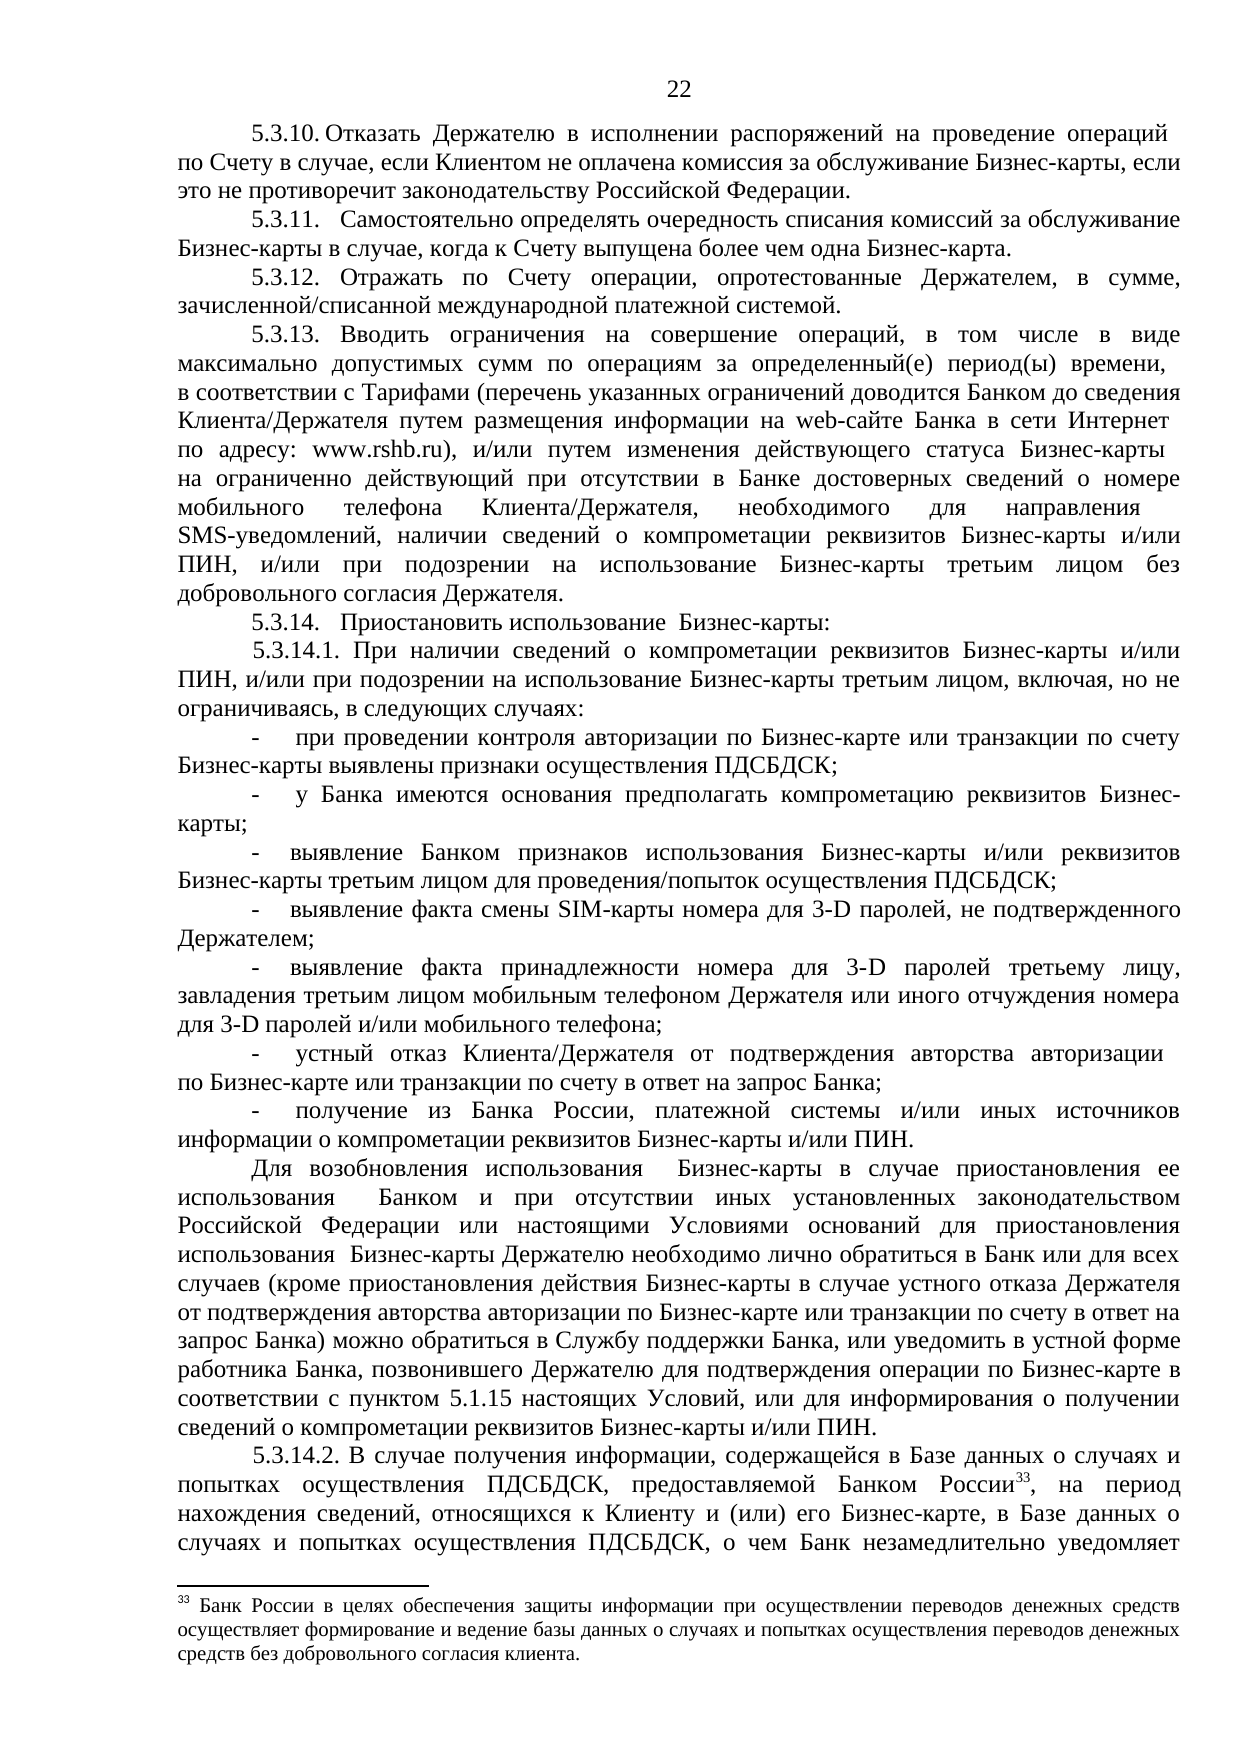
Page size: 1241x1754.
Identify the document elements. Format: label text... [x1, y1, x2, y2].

text - получение из Банка России, платежной системы и/или иных источников информации о компрометации реквизитов Бизнес-карты и/или ПИН. [177, 1096, 1181, 1153]
text - устный отказ Клиента/Держателя от подтверждения авторства авторизации по Бизнес-карте или транзакции по счету в ответ на запрос Банка; [177, 1038, 1181, 1096]
list Самостоятельно определять очередность списания комиссий за обслуживание Бизнес-карты в случае, когда к Счету выпущена более чем одна Бизнес-карта. [177, 204, 1181, 262]
text 5.3.14.1. При наличии сведений о компрометации реквизитов Бизнес-карты и/или ПИН, и/или при подозрении на использование Бизнес-карты третьим лицом, включая, но не ограничиваясь, в следующих случаях: [177, 636, 1181, 722]
list Отказать Держателю в исполнении распоряжений на проведение операций по Счету в случае, если Клиентом не оплачена комиссия за обслуживание Бизнес-карты, если это не противоречит законодательству Российской Федерации. [177, 118, 1181, 204]
list Приостановить использование Бизнес-карты: [177, 607, 1181, 636]
text Для возобновления использования Бизнес-карты в случае приостановления ее использования Банком и при отсутствии иных установленных законодательством Российской Федерации или настоящими Условиями оснований для приостановления использования Бизнес-карты Держателю необходимо лично обратиться в Банк или для всех случаев (кроме приостановления действия Бизнес-карты в случае устного отказа Держателя от подтверждения авторства авторизации по Бизнес-карте или транзакции по счету в ответ на запрос Банка) можно обратиться в Службу поддержки Банка, или уведомить в устной форме работника Банка, позвонившего Держателю для подтверждения операции по Бизнес-карте в соответствии с пунктом 5.1.15 настоящих Условий, или для информирования о получении сведений о компрометации реквизитов Бизнес-карты и/или ПИН. [177, 1153, 1181, 1441]
text - при проведении контроля авторизации по Бизнес-карте или транзакции по счету Бизнес-карты выявлены признаки осуществления ПДСБДСК; [177, 722, 1181, 779]
list Отражать по Счету операции, опротестованные Держателем, в сумме, зачисленной/списанной международной платежной системой. [177, 262, 1181, 319]
text - выявление факта принадлежности номера для 3-D паролей третьему лицу, завладения третьим лицом мобильным телефоном Держателя или иного отчуждения номера для 3-D паролей и/или мобильного телефона; [177, 952, 1181, 1038]
text - выявление Банком признаков использования Бизнес-карты и/или реквизитов Бизнес-карты третьим лицом для проведения/попыток осуществления ПДСБДСК; [177, 837, 1181, 894]
text - выявление факта смены SIM-карты номера для 3-D паролей, не подтвержденного Держателем; [177, 894, 1181, 952]
list Вводить ограничения на совершение операций, в том числе в виде максимально допустимых сумм по операциям за определенный(е) период(ы) времени, в соответствии с Тарифами (перечень указанных ограничений доводится Банком до сведения Клиента/Держателя путем размещения информации на web-сайте Банка в сети Интернет по адресу: www.rshb.ru), и/или путем изменения действующего статуса Бизнес-карты на ограниченно действующий при отсутствии в Банке достоверных сведений о номере мобильного телефона Клиента/Держателя, необходимого для направления SMS-уведомлений, наличии сведений о компрометации реквизитов Бизнес-карты и/или ПИН, и/или при подозрении на использование Бизнес-карты третьим лицом без добровольного согласия Держателя. [177, 319, 1181, 607]
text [177, 1441, 1181, 1556]
text - у Банка имеются основания предполагать компрометацию реквизитов Бизнес-карты; [177, 779, 1181, 837]
